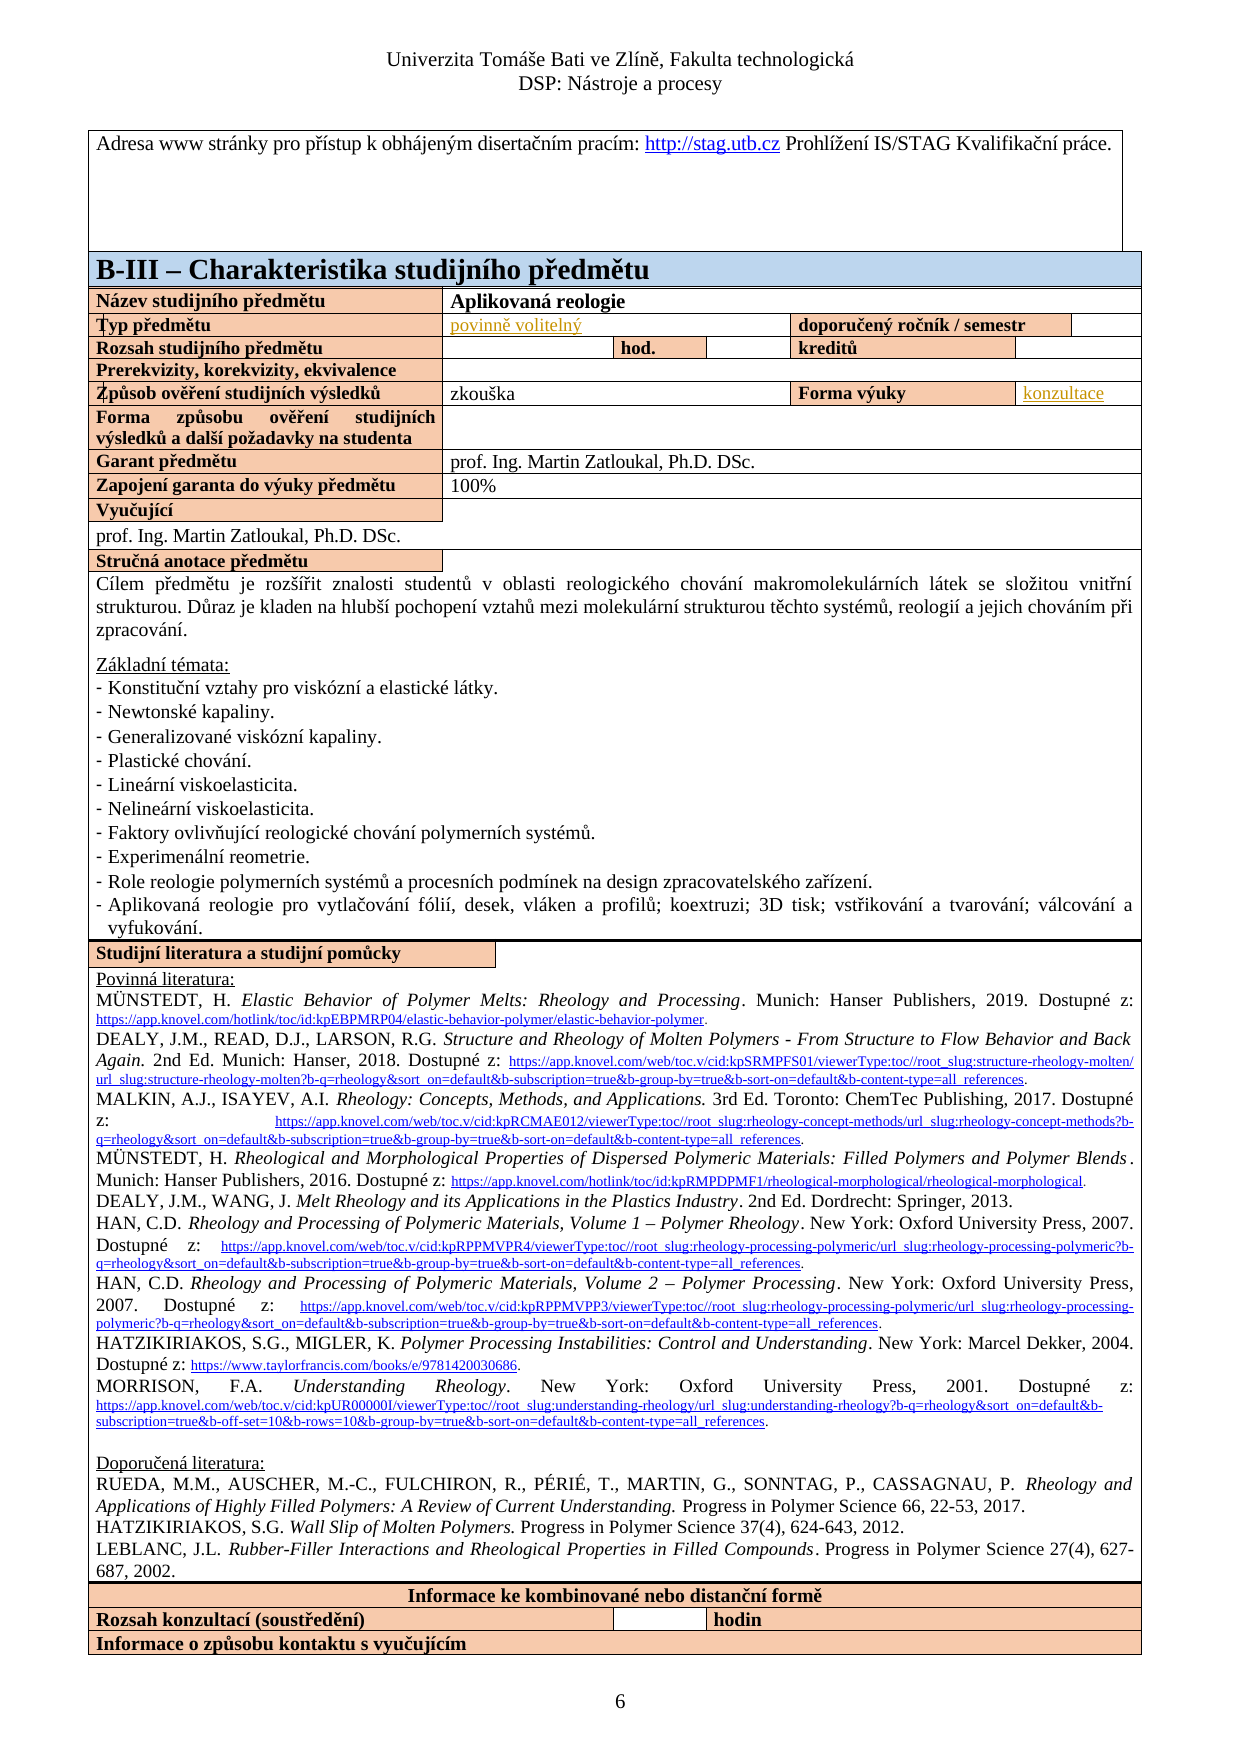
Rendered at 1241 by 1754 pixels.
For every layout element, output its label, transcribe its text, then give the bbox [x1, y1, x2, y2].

table_cell Zapojení garanta do výuky předmětu [89, 474, 442, 498]
table_cell prof. Ing. Martin Zatloukal, Ph.D. DSc. [443, 450, 1141, 473]
table_cell 100% [443, 474, 1141, 498]
table_cell Rozsah konzultací (soustředění) [89, 1608, 613, 1630]
table_cell prof. Ing. Martin Zatloukal, Ph.D. DSc. [89, 521, 1141, 549]
table_cell hod. [614, 337, 706, 358]
table_cell Typ předmětu [104, 314, 442, 336]
table_cell B-III – Charakteristika studijního předmětu [89, 252, 1141, 286]
table_cell [443, 499, 1141, 521]
table_cell doporučený ročník / semestr [791, 314, 1071, 336]
table_cell Stručná anotace předmětu [89, 550, 442, 571]
table_cell [496, 942, 1141, 967]
table_cell Forma způsobu ověření studijních výsledků a další požadavky na studenta [89, 406, 442, 449]
table_cell [707, 337, 790, 358]
table_cell Rozsah studijního předmětu [89, 337, 442, 358]
table_cell zkouška [443, 382, 790, 405]
table_cell [443, 406, 1141, 449]
table_cell [443, 359, 1141, 381]
table_cell [1016, 382, 1141, 405]
table_cell [1016, 337, 1141, 358]
table_cell hodin [707, 1608, 1141, 1630]
table_cell Povinná literatura: MÜNSTEDT, H. Elastic Behavior of Polymer Melts: Rheology and Processing. Munich: Hanser Publishers, 2019. Dostupné z: https://app.knovel.com/hotlink/toc/id:kpEBPMRP04/elastic-behavior-polymer/elastic-behavior-polymer. Dealy, J.M., Read, D.J., Larson, R.G. Structure and Rheology of Molten Polymers - From Structure to Flow Behavior and Back Again. 2nd Ed. Munich: Hanser, 2018. Dostupné z: https://app.knovel.com/web/toc.v/cid:kpSRMPFS01/viewerType:toc//root_slug:structure-rheology-molten/url_slug:structure-rheology-molten?b-q=rheology&sort_on=default&b-subscription=true&b-group-by=true&b-sort-on=default&b-content-type=all_references. MALKIN, A.J., ISAYEV, A.I. Rheology: Concepts, Methods, and Applications. 3rd Ed. Toronto: ChemTec Publishing, 2017. Dostupné z: https://app.knovel.com/web/toc.v/cid:kpRCMAE012/viewerType:toc//root_slug:rheology-concept-methods/url_slug:rheology-concept-methods?b-q=rheology&sort_on=default&b-subscription=true&b-group-by=true&b-sort-on=default&b-content-type=all_references. MÜNSTEDT, H. Rheological and Morphological Properties of Dispersed Polymeric Materials: Filled Polymers and Polymer Blends. Munich: Hanser Publishers, 2016. Dostupné z: https://app.knovel.com/hotlink/toc/id:kpRMPDPMF1/rheological-morphological/rheological-morphological. DEALY, J.M., WANG, J. Melt Rheology and its Applications in the Plastics Industry. 2nd Ed. Dordrecht: Springer, 2013. HAN, C.D. Rheology and Processing of Polymeric Materials, Volume 1 – Polymer Rheology. New York: Oxford University Press, 2007. Dostupné z: https://app.knovel.com/web/toc.v/cid:kpRPPMVPR4/viewerType:toc//root_slug:rheology-processing-polymeric/url_slug:rheology-processing-polymeric?b-q=rheology&sort_on=default&b-subscription=true&b-group-by=true&b-sort-on=default&b-content-type=all_references. HAN, C.D. Rheology and Processing of Polymeric Materials, Volume 2 – Polymer Processing. New York: Oxford University Press, 2007. Dostupné z: https://app.knovel.com/web/toc.v/cid:kpRPPMVPP3/viewerType:toc//root_slug:rheology-processing-polymeric/url_slug:rheology-processing-polymeric?b-q=rheology&sort_on=default&b-subscription=true&b-group-by=true&b-sort-on=default&b-content-type=all_references. HATZIKIRIAKOS, S.G., MIGLER, K. Polymer Processing Instabilities: Control and Understanding. New York: Marcel Dekker, 2004. Dostupné z: https://www.taylorfrancis.com/books/e/9781420030686. MORRISON, F.A. Understanding Rheology. New York: Oxford University Press, 2001. Dostupné z: https://app.knovel.com/web/toc.v/cid:kpUR00000I/viewerType:toc//root_slug:understanding-rheology/url_slug:understanding-rheology?b-q=rheology&sort_on=default&b-subscription=true&b-off-set=10&b-rows=10&b-group-by=true&b-sort-on=default&b-content-type=all_references. Doporučená literatura: RUEDA, M.M., AUSCHER, M.-C., FULCHIRON, R., PÉRIÉ, T., MARTIN, G., SONNTAG, P., CASSAGNAU, P. Rheology and Applications of Highly Filled Polymers: A Review of Current Understanding. Progress in Polymer Science 66, 22-53, 2017. HATZIKIRIAKOS, S.G. Wall Slip of Molten Polymers. Progress in Polymer Science 37(4), 624-643, 2012. LEBLANC, J.L. Rubber-Filler Interactions and Rheological Properties in Filled Compounds. Progress in Polymer Science 27(4), 627-687, 2002. [89, 967, 1141, 1581]
table_cell Způsob ověření studijních výsledků [89, 382, 442, 405]
table_cell Cílem předmětu je rozšířit znalosti studentů v oblasti reologického chování makromolekulárních látek se složitou vnitřní strukturou. Důraz je kladen na hlubší pochopení vztahů mezi molekulární strukturou těchto systémů, reologií a jejich chováním při zpracování. Základní témata: Konstituční vztahy pro viskózní a elastické látky. Newtonské kapaliny. Generalizované viskózní kapaliny. Plastické chování. Lineární viskoelasticita. Nelineární viskoelasticita. Faktory ovlivňující reologické chování polymerních systémů. Experimenální reometrie. Role reologie polymerních systémů a procesních podmínek na design zpracovatelského zařízení. Aplikovaná reologie pro vytlačování fólií, desek, vláken a profilů; koextruzi; 3D tisk; vstřikování a tvarování; válcování a vyfukování. [89, 571, 1141, 939]
table_cell Aplikovaná reologie [443, 289, 1141, 313]
table_cell [614, 1608, 706, 1630]
table_cell kreditů [791, 337, 1015, 358]
table_cell [443, 314, 790, 336]
table_cell Studijní literatura a studijní pomůcky [89, 942, 495, 967]
table_cell Forma výuky [791, 382, 1015, 405]
table_cell Vyučující [89, 499, 442, 521]
table_cell Informace o způsobu kontaktu s vyučujícím [89, 1631, 1141, 1654]
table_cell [89, 131, 1122, 251]
table_cell Informace ke kombinované nebo distanční formě [89, 1584, 1141, 1607]
table_cell [443, 337, 613, 358]
table_cell [1072, 314, 1141, 336]
table_cell [443, 550, 1141, 571]
table_cell Název studijního předmětu [89, 289, 442, 313]
table_cell Garant předmětu [89, 450, 442, 473]
table_cell Prerekvizity, korekvizity, ekvivalence [89, 359, 442, 381]
